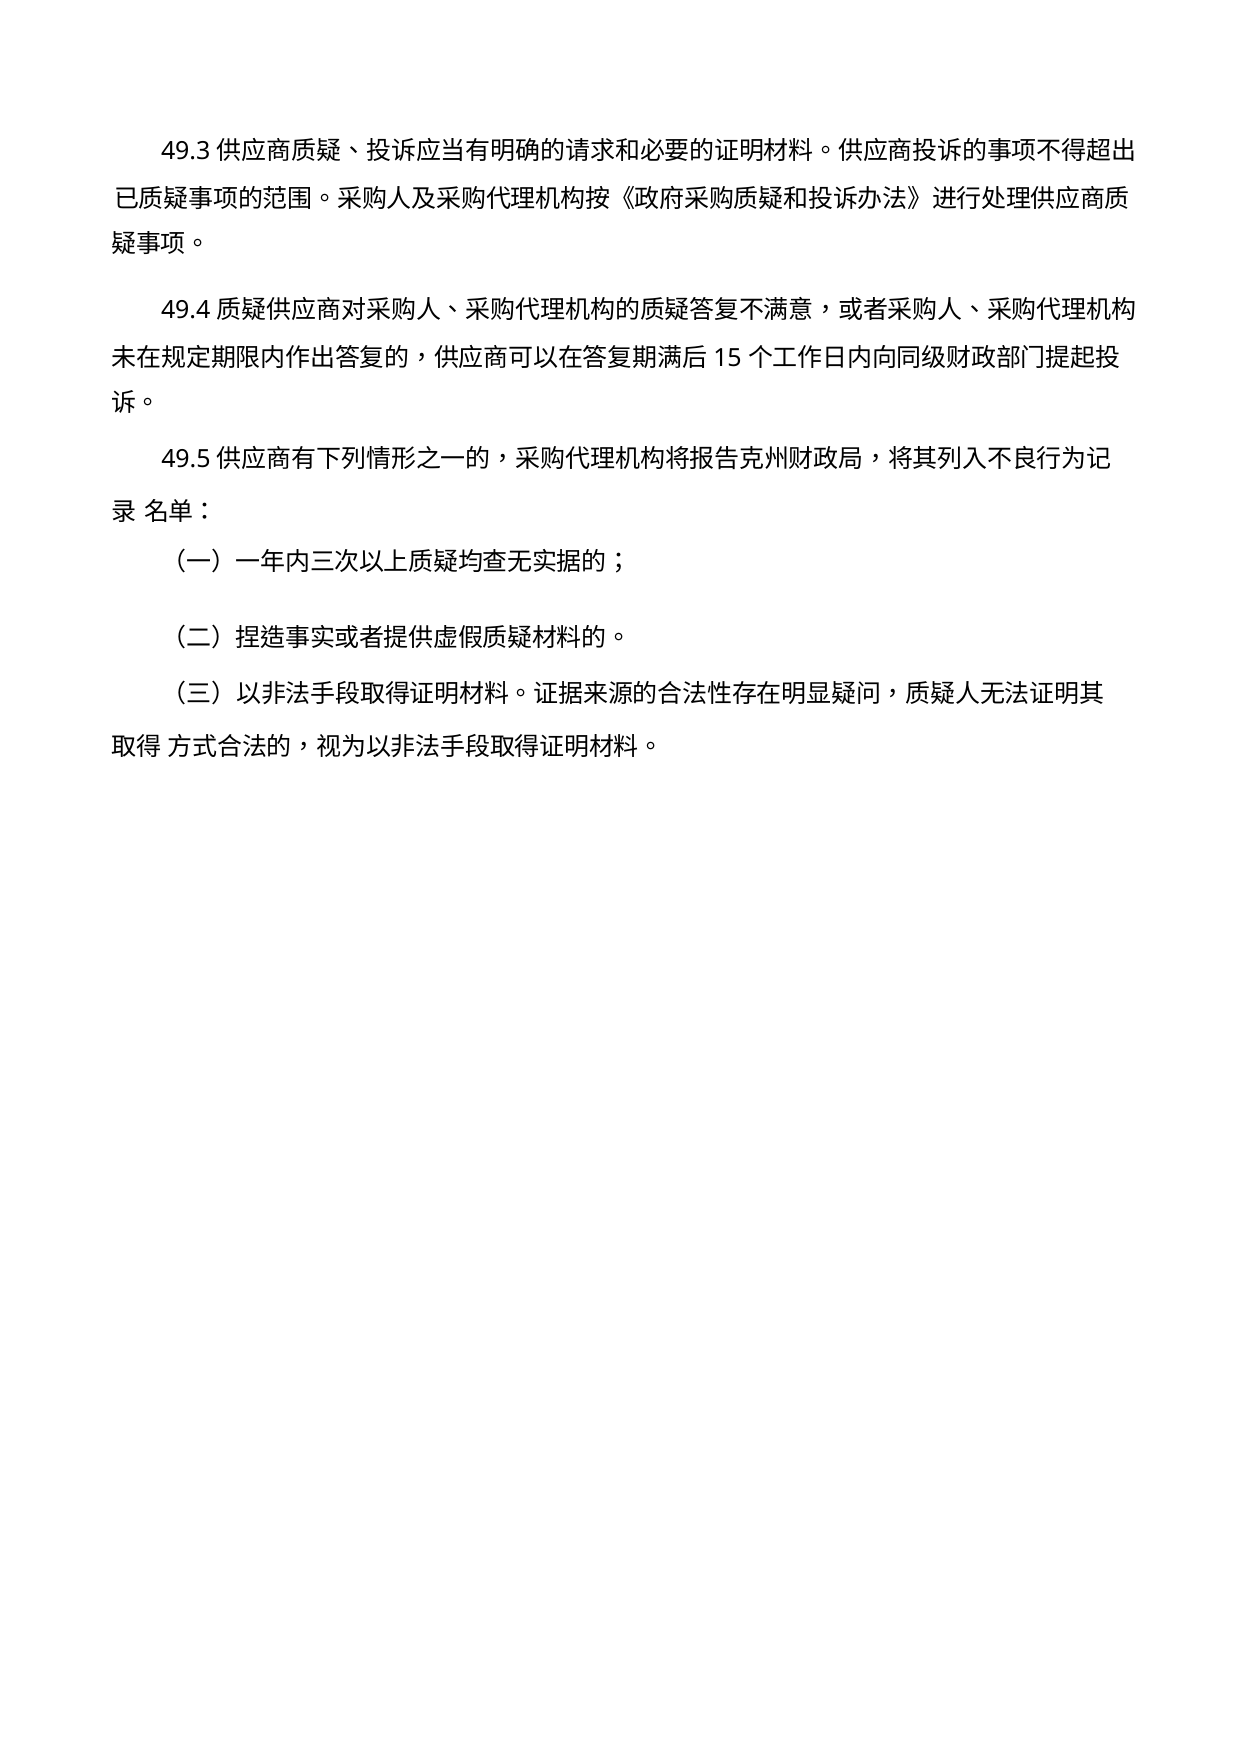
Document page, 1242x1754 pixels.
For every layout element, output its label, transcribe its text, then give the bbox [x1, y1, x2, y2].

text 诉。 [111, 387, 1142, 418]
text 取得 方式合法的，视为以非法手段取得证明材料。 [112, 731, 1142, 762]
text （三）以非法手段取得证明材料。证据来源的合法性存在明显疑问，质疑人无法证明其 [162, 685, 1142, 731]
text 49.3 供应商质疑、投诉应当有明确的请求和必要的证明材料。供应商投诉的事项不得超出 已质疑事项的范围。采购人及采购代理机构按《政府采购质疑和投诉办法》进行处理供应商质 [114, 133, 1142, 214]
text （二）捏造事实或者提供虚假质疑材料的。 [162, 622, 1142, 653]
text 49.5 供应商有下列情形之一的，采购代理机构将报告克州财政局，将其列入不良行为记 [161, 450, 1142, 496]
text 录 名单： [111, 496, 1142, 527]
text 疑事项。 [112, 228, 1142, 259]
text （一）一年内三次以上质疑均查无实据的； [162, 559, 1142, 622]
text 49.4 质疑供应商对采购人、采购代理机构的质疑答复不满意，或者采购人、采购代理机构 未在规定期限内作出答复的，供应商可以在答复期满后 15 个工作日内向同级财政部门提起投 [112, 292, 1142, 373]
